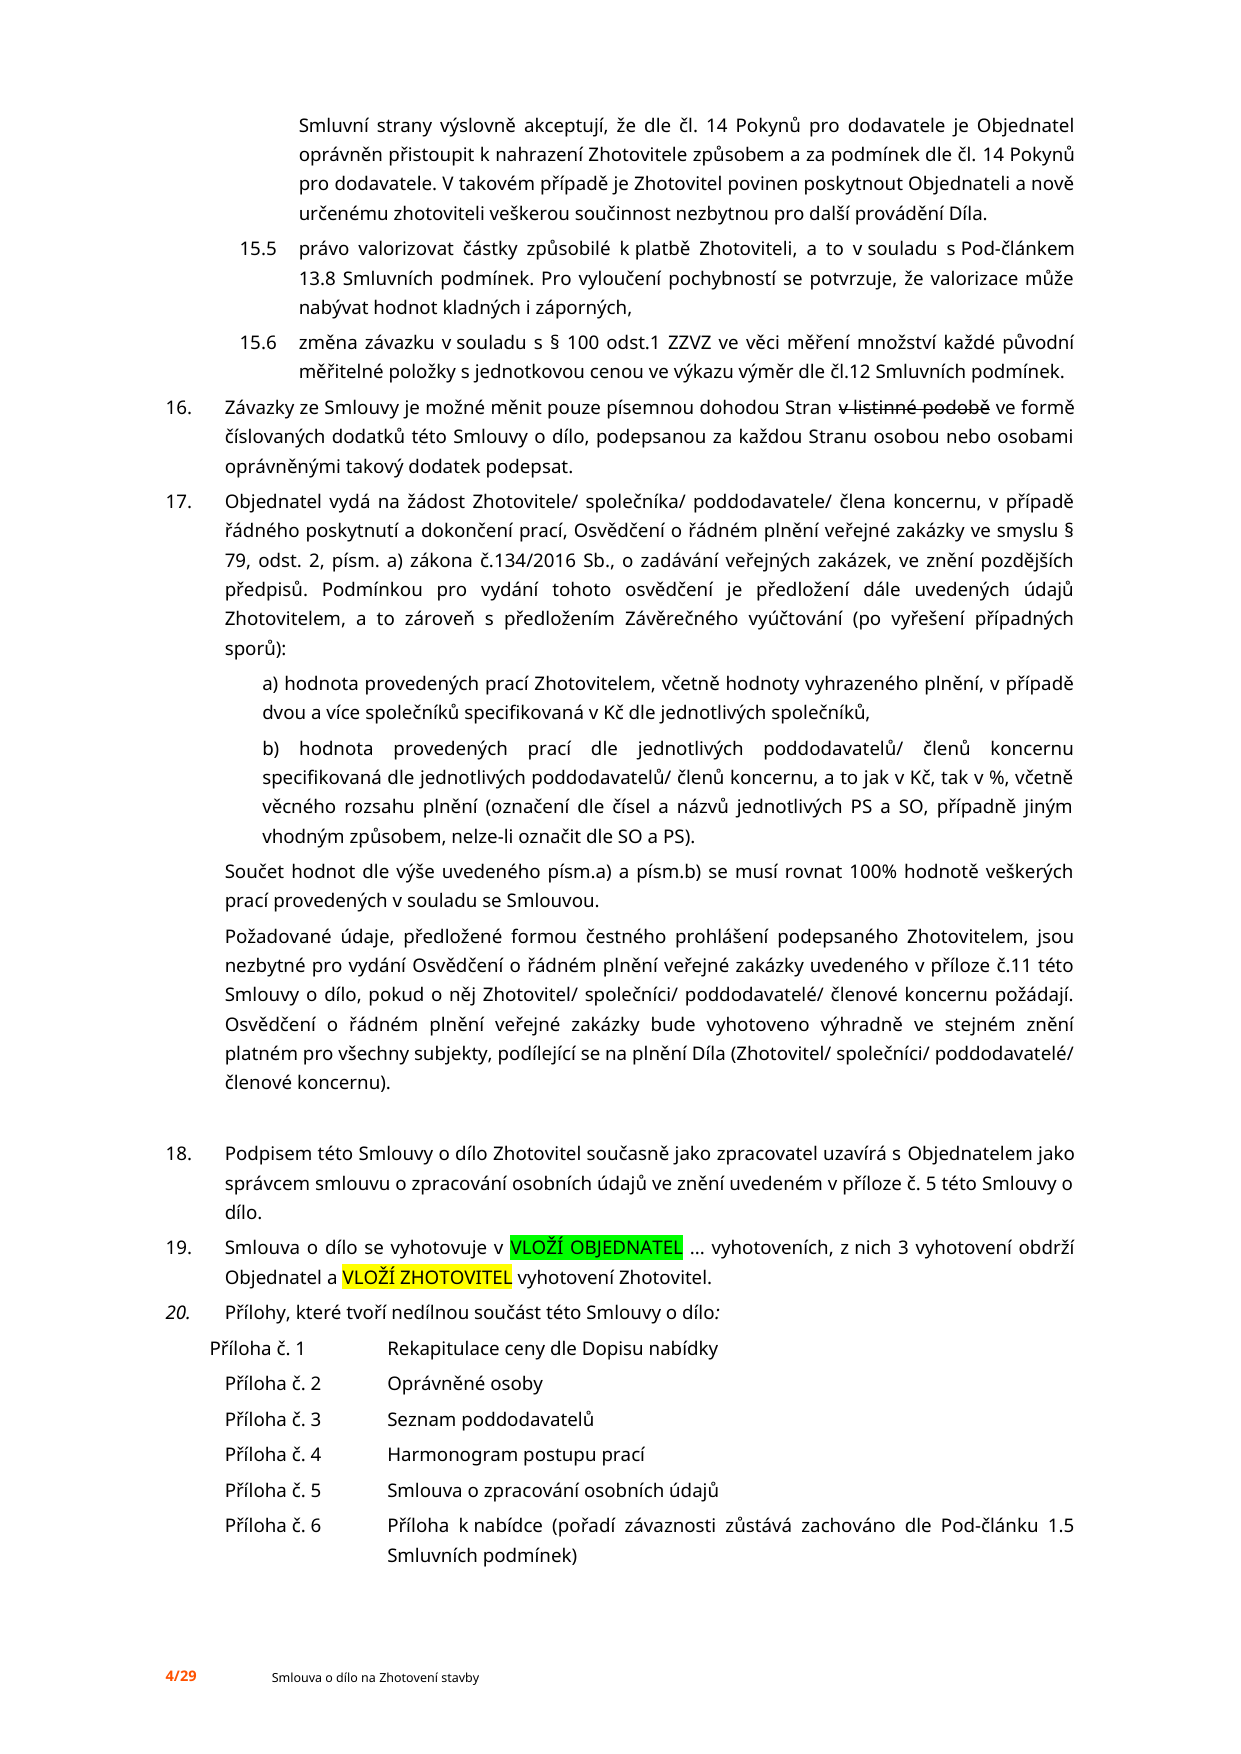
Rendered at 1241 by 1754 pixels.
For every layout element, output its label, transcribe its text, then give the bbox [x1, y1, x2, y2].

list Přílohy, které tvoří nedílnou součást této Smlouvy o dílo: [165, 1299, 1075, 1325]
list b) hodnota provedených prací dle jednotlivých poddodavatelů/ členů koncernu specifikovaná dle jednotlivých poddodavatelů/ členů koncernu, a to jak v Kč, tak v %, včetně věcného rozsahu plnění (označení dle čísel a názvů jednotlivých PS a SO, případně jiným vhodným způsobem, nelze-li označit dle SO a PS). [262, 735, 1075, 848]
list Závazky ze Smlouvy je možné měnit pouze písemnou dohodou Stran v listinné podobě ve formě číslovaných dodatků této Smlouvy o dílo, podepsanou za každou Stranu osobou nebo osobami oprávněnými takový dodatek podepsat. [165, 394, 1075, 478]
list Objednatel vydá na žádost Zhotovitele/ společníka/ poddodavatele/ člena koncernu, v případě řádného poskytnutí a dokončení prací, Osvědčení o řádném plnění veřejné zakázky ve smyslu § 79, odst. 2, písm. a) zákona č.134/2016 Sb., o zadávání veřejných zakázek, ve znění pozdějších předpisů. Podmínkou pro vydání tohoto osvědčení je předložení dále uvedených údajů Zhotovitelem, a to zároveň s předložením Závěrečného vyúčtování (po vyřešení případných sporů): [165, 488, 1075, 660]
list Příloha č. 3 Seznam poddodavatelů [224, 1406, 1075, 1432]
list Příloha č. 5 Smlouva o zpracování osobních údajů [224, 1477, 1075, 1503]
list změna závazku v souladu s § 100 odst.1 ZZVZ ve věci měření množství každé původní měřitelné položky s jednotkovou cenou ve výkazu výměr dle čl.12 Smluvních podmínek. [239, 329, 1075, 384]
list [239, 112, 1075, 226]
list Podpisem této Smlouvy o dílo Zhotovitel současně jako zpracovatel uzavírá s Objednatelem jako správcem smlouvu o zpracování osobních údajů ve znění uvedeném v příloze č. 5 této Smlouvy o dílo. [165, 1141, 1075, 1225]
list Příloha č. 2 Oprávněné osoby [224, 1371, 1075, 1396]
list Smlouva o dílo se vyhotovuje v VLOŽÍ OBJEDNATEL ... vyhotoveních, z nich 3 vyhotovení obdrží Objednatel a VLOŽÍ ZHOTOVITEL vyhotovení Zhotovitel. [165, 1235, 1075, 1289]
list Příloha č. 1 Rekapitulace ceny dle Dopisu nabídky [165, 1335, 1075, 1361]
list právo valorizovat částky způsobilé k platbě Zhotoviteli, a to v souladu s Pod-článkem 13.8 Smluvních podmínek. Pro vyloučení pochybností se potvrzuje, že valorizace může nabývat hodnot kladných i záporných, [239, 236, 1075, 319]
list Součet hodnot dle výše uvedeného písm.a) a písm.b) se musí rovnat 100% hodnotě veškerých prací provedených v souladu se Smlouvou. [224, 858, 1075, 913]
list Požadované údaje, předložené formou čestného prohlášení podepsaného Zhotovitelem, jsou nezbytné pro vydání Osvědčení o řádném plnění veřejné zakázky uvedeného v příloze č.11 této Smlouvy o dílo, pokud o něj Zhotovitel/ společníci/ poddodavatelé/ členové koncernu požádají. Osvědčení o řádném plnění veřejné zakázky bude vyhotoveno výhradně ve stejném znění platném pro všechny subjekty, podílející se na plnění Díla (Zhotovitel/ společníci/ poddodavatelé/ členové koncernu). [224, 923, 1075, 1095]
list Příloha č. 4 Harmonogram postupu prací [224, 1442, 1075, 1467]
list a) hodnota provedených prací Zhotovitelem, včetně hodnoty vyhrazeného plnění, v případě dvou a více společníků specifikovaná v Kč dle jednotlivých společníků, [262, 670, 1075, 725]
list Příloha č. 6 Příloha k nabídce (pořadí závaznosti zůstává zachováno dle Pod-článku 1.5 Smluvních podmínek) [224, 1513, 1075, 1567]
